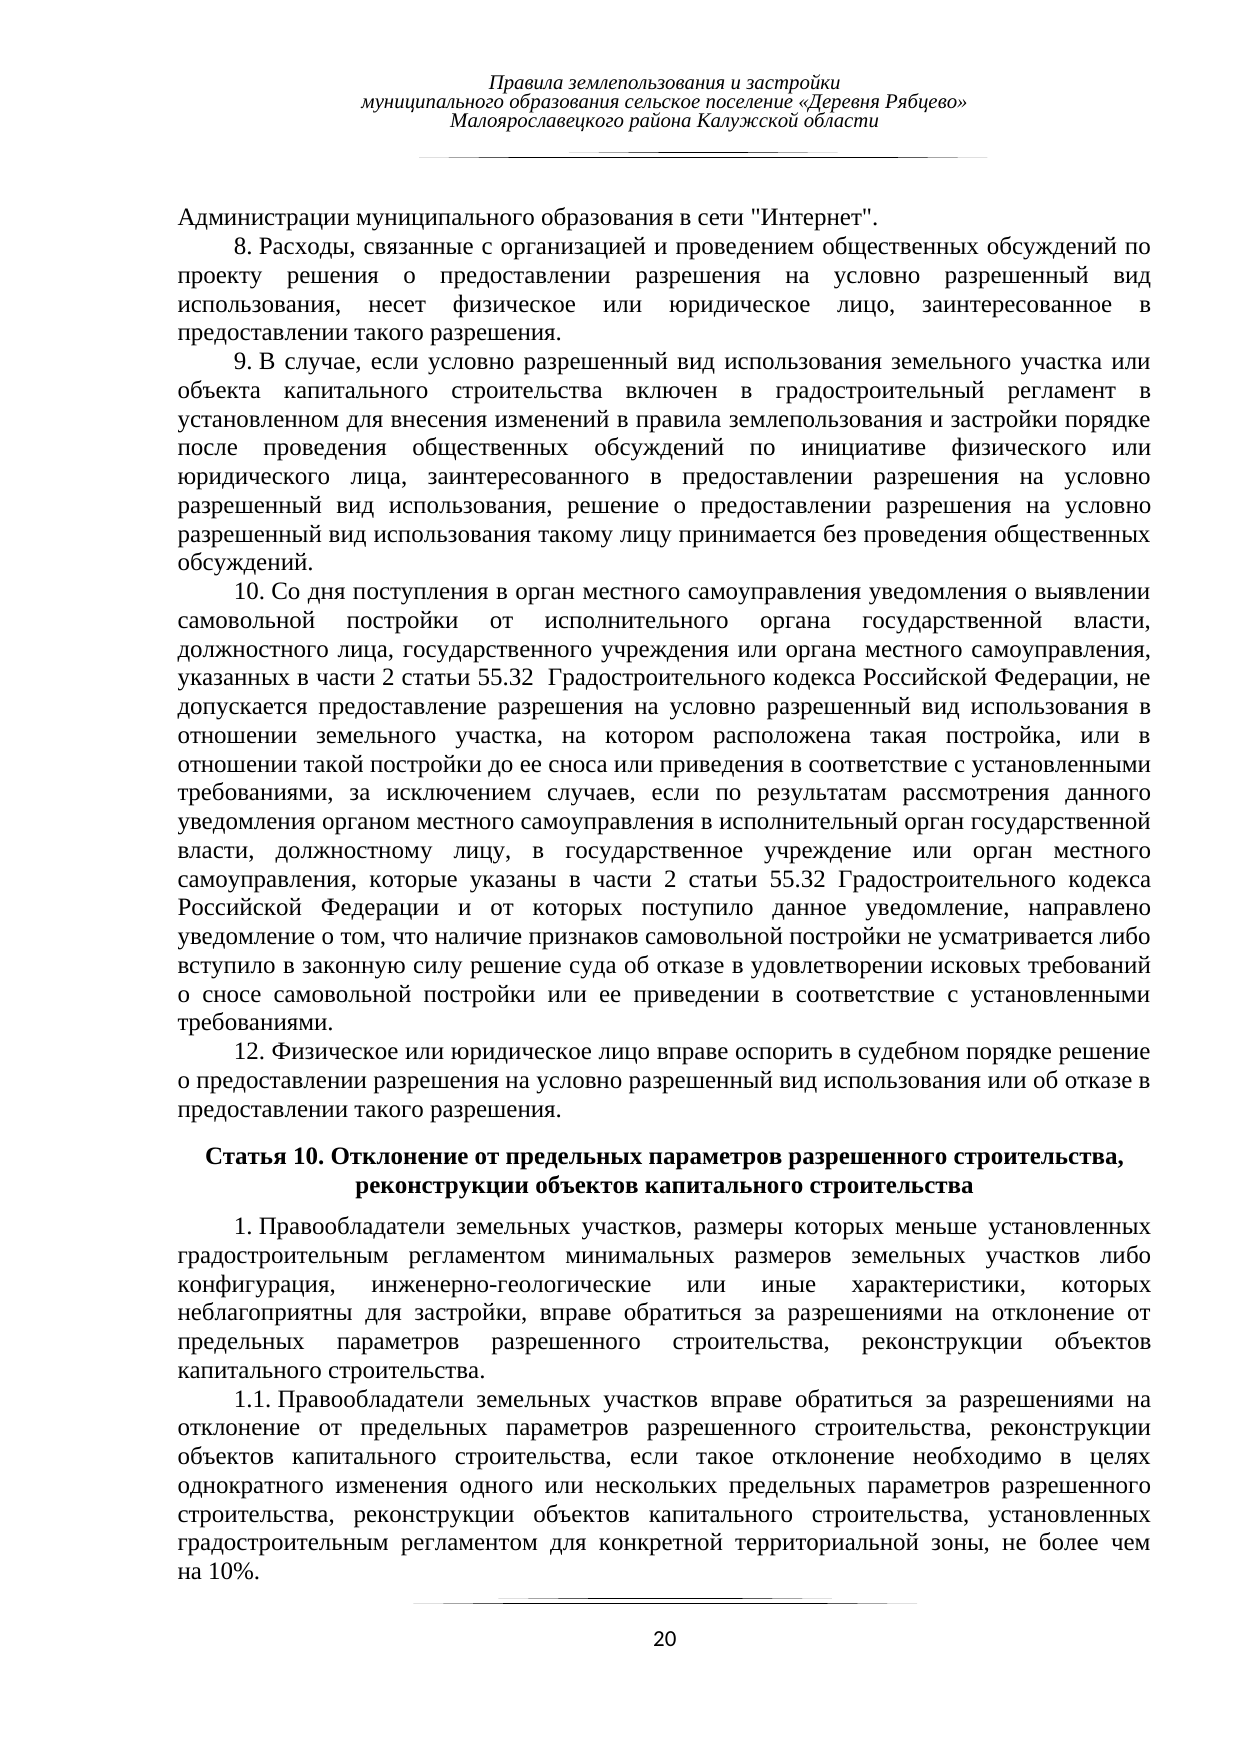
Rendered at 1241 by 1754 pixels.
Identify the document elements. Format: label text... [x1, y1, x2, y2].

subtitle Статья 10. Отклонение от предельных параметров разрешенного строительства, реконструкции объектов капитального строительства [177, 1141, 1152, 1199]
text 9. В случае, если условно разрешенный вид использования земельного участка или объекта капитального строительства включен в градостроительный регламент в установленном для внесения изменений в правила землепользования и застройки порядке после проведения общественных обсуждений по инициативе физического или юридического лица, заинтересованного в предоставлении разрешения на условно разрешенный вид использования, решение о предоставлении разрешения на условно разрешенный вид использования такому лицу принимается без проведения общественных обсуждений. [177, 346, 1152, 576]
text 10. Со дня поступления в орган местного самоуправления уведомления о выявлении самовольной постройки от исполнительного органа государственной власти, должностного лица, государственного учреждения или органа местного самоуправления, указанных в части 2 статьи 55.32 Градостроительного кодекса Российской Федерации, не допускается предоставление разрешения на условно разрешенный вид использования в отношении земельного участка, на котором расположена такая постройка, или в отношении такой постройки до ее сноса или приведения в соответствие с установленными требованиями, за исключением случаев, если по результатам рассмотрения данного уведомления органом местного самоуправления в исполнительный орган государственной власти, должностному лицу, в государственное учреждение или орган местного самоуправления, которые указаны в части 2 статьи 55.32 Градостроительного кодекса Российской Федерации и от которых поступило данное уведомление, направлено уведомление о том, что наличие признаков самовольной постройки не усматривается либо вступило в законную силу решение суда об отказе в удовлетворении исковых требований о сносе самовольной постройки или ее приведении в соответствие с установленными требованиями. [177, 576, 1152, 1036]
text 1. Правообладатели земельных участков, размеры которых меньше установленных градостроительным регламентом минимальных размеров земельных участков либо конфигурация, инженерно-геологические или иные характеристики, которых неблагоприятны для застройки, вправе обратиться за разрешениями на отклонение от предельных параметров разрешенного строительства, реконструкции объектов капитального строительства. [177, 1211, 1152, 1384]
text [177, 202, 1152, 231]
text 8. Расходы, связанные с организацией и проведением общественных обсуждений по проекту решения о предоставлении разрешения на условно разрешенный вид использования, несет физическое или юридическое лицо, заинтересованное в предоставлении такого разрешения. [177, 231, 1152, 346]
text 1.1. Правообладатели земельных участков вправе обратиться за разрешениями на отклонение от предельных параметров разрешенного строительства, реконструкции объектов капитального строительства, если такое отклонение необходимо в целях однократного изменения одного или нескольких предельных параметров разрешенного строительства, реконструкции объектов капитального строительства, установленных градостроительным регламентом для конкретной территориальной зоны, не более чем на 10%. [177, 1384, 1152, 1585]
text 12. Физическое или юридическое лицо вправе оспорить в судебном порядке решение о предоставлении разрешения на условно разрешенный вид использования или об отказе в предоставлении такого разрешения. [177, 1036, 1152, 1122]
